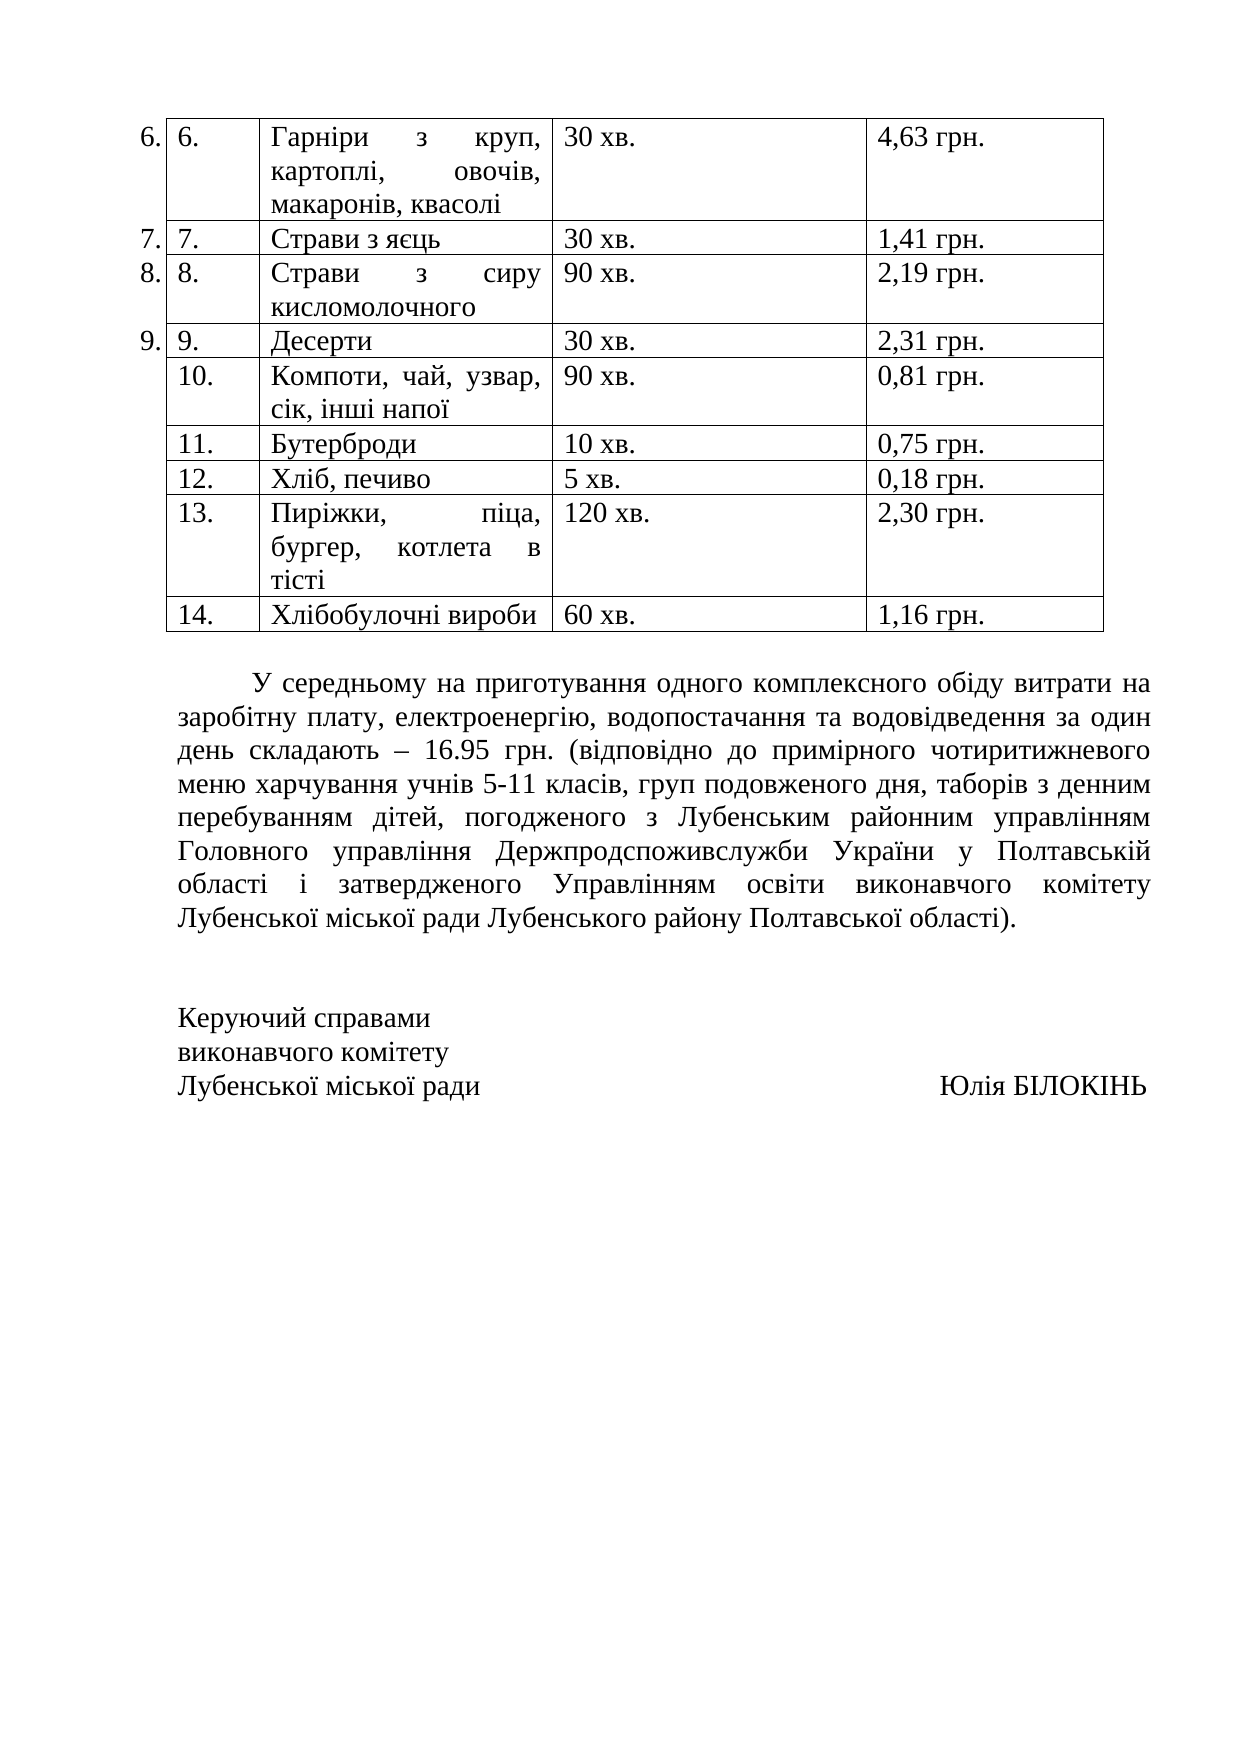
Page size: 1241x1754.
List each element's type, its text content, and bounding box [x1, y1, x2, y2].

table_cell 60 хв. [553, 597, 866, 631]
table_cell 9. [167, 324, 259, 357]
table_cell 2,19 грн. [867, 255, 1103, 322]
table_cell 11. [167, 426, 259, 460]
table_cell 5 хв. [553, 461, 866, 494]
table_cell 90 хв. [553, 358, 866, 425]
table_cell 90 хв. [553, 255, 866, 322]
table_cell Бутерброди [260, 426, 552, 460]
table_cell 1,16 грн. [867, 597, 1103, 631]
table_cell 10. [167, 358, 259, 425]
table_cell 0,18 грн. [867, 461, 1103, 494]
table_cell 6. [167, 119, 259, 220]
table_cell 14. [167, 597, 259, 631]
text Керуючий справами [177, 1001, 1152, 1034]
table_cell 4,63 грн. [867, 119, 1103, 220]
table_cell 1,41 грн. [867, 221, 1103, 254]
table_cell 0,75 грн. [867, 426, 1103, 460]
text У середньому на приготування одного комплексного обіду витрати на заробітну плату, електроенергію, водопостачання та водовідведення за один день складають – 16.95 грн. (відповідно до примірного чотиритижневого меню харчування учнів 5-11 класів, груп подовженого дня, таборів з денним перебуванням дітей, погодженого з Лубенським районним управлінням Головного управління Держпродспоживслужби України у Полтавській області і затвердженого Управлінням освіти виконавчого комітету Лубенської міської ради Лубенського району Полтавської області). [177, 665, 1152, 933]
table_cell Десерти [260, 324, 552, 357]
table_cell 0,81 грн. [867, 358, 1103, 425]
table_cell Страви з сиру кисломолочного [260, 255, 552, 322]
table_cell 13. [167, 495, 259, 596]
table_cell 30 хв. [553, 119, 866, 220]
table_cell 12. [167, 461, 259, 494]
table_cell Гарніри з круп, картоплі, овочів, макаронів, квасолі [260, 119, 552, 220]
table_cell 10 хв. [553, 426, 866, 460]
table_cell 2,30 грн. [867, 495, 1103, 596]
table_cell Пиріжки, піца, бургер, котлета в тісті [260, 495, 552, 596]
table_cell 8. [167, 255, 259, 322]
table_cell Хліб, печиво [260, 461, 552, 494]
table_cell 30 хв. [553, 324, 866, 357]
table_cell 30 хв. [553, 221, 866, 254]
table_cell 120 хв. [553, 495, 866, 596]
table_cell 7. [167, 221, 259, 254]
text виконавчого комітету [177, 1034, 1152, 1068]
table_cell Страви з яєць [260, 221, 552, 254]
text Лубенської міської ради Юлія БІЛОКІНЬ [177, 1068, 1152, 1101]
table_cell Хлібобулочні вироби [260, 597, 552, 631]
table_cell Компоти, чай, узвар, сік, інші напої [260, 358, 552, 425]
table_cell 2,31 грн. [867, 324, 1103, 357]
